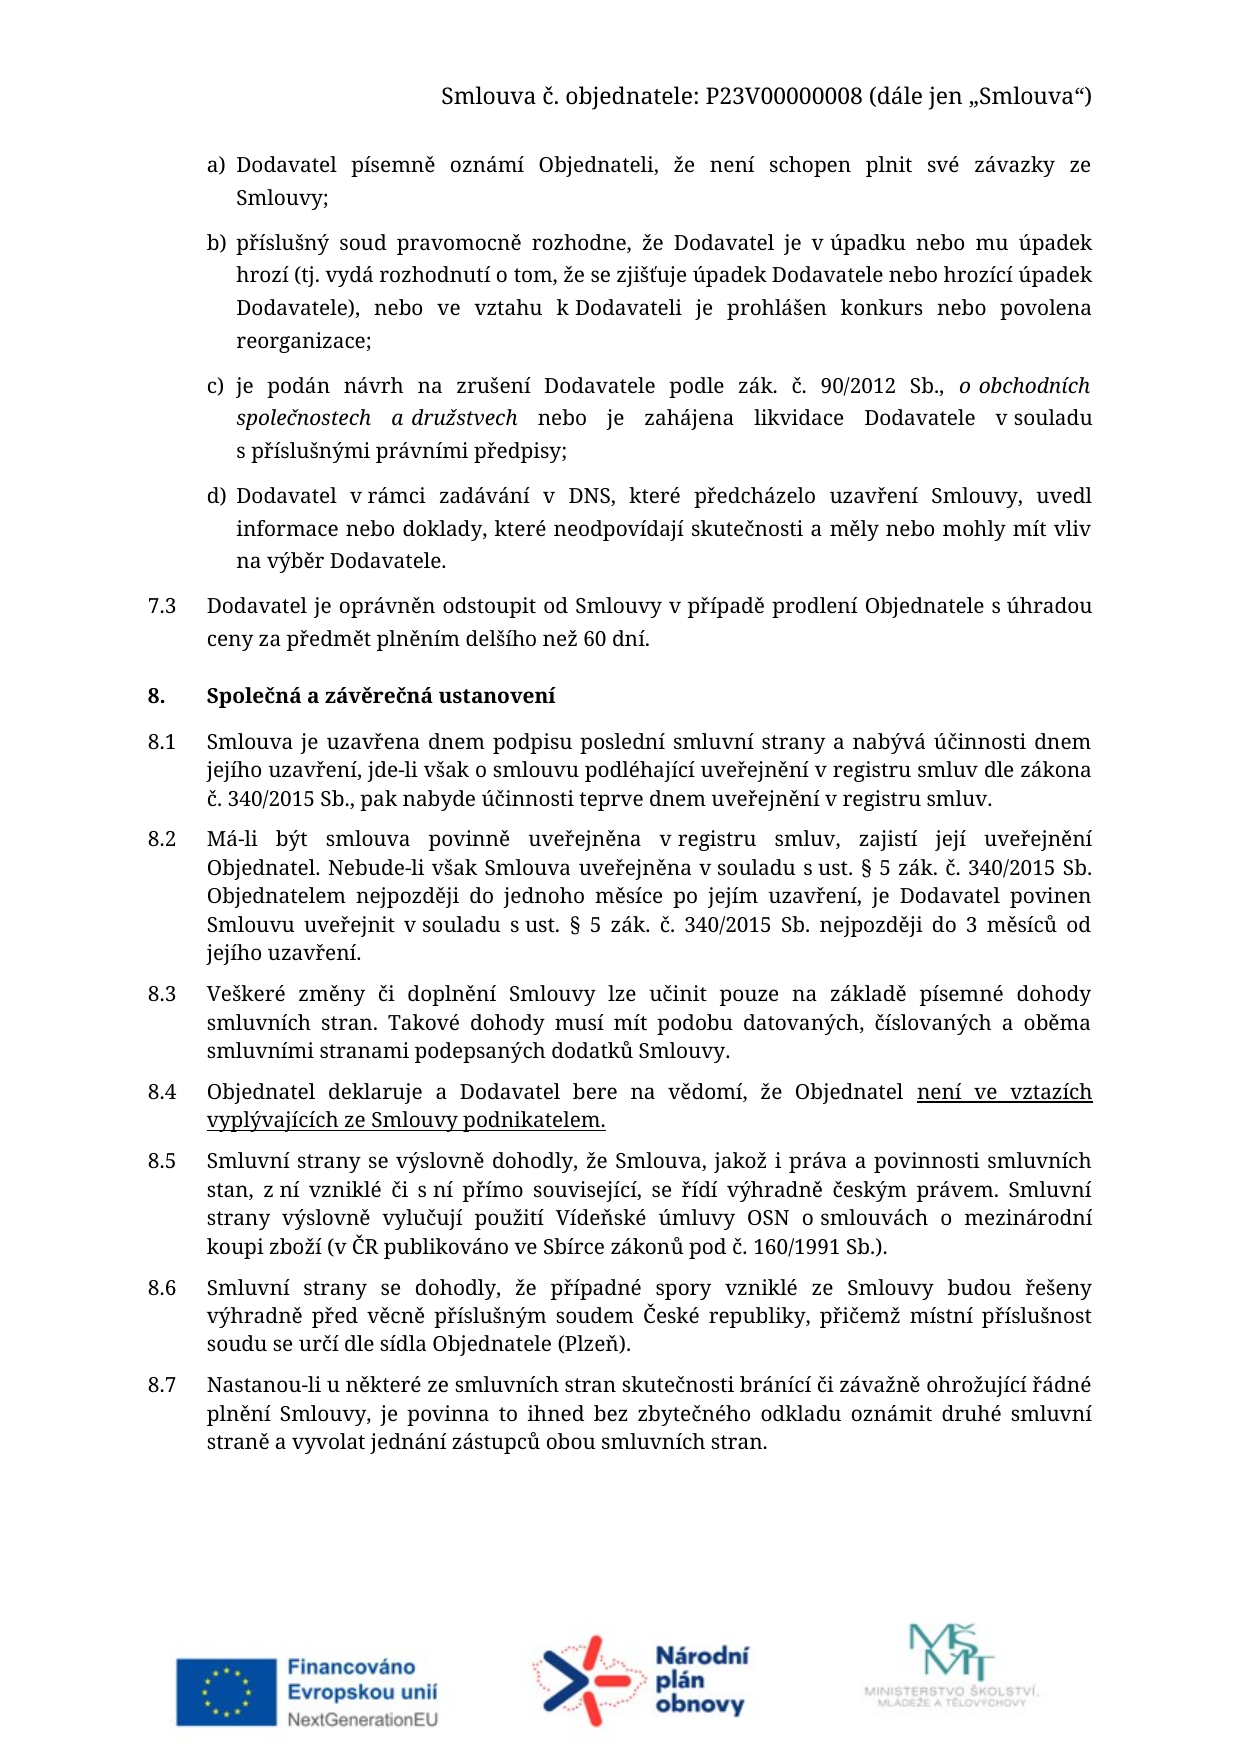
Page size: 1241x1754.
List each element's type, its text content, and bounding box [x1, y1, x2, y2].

picture [147, 1577, 1093, 1754]
list Dodavatel v rámci zadávání v DNS, které předcházelo uzavření Smlouvy, uvedl informace nebo doklady, které neodpovídají skutečnosti a měly nebo mohly mít vliv na výběr Dodavatele. [207, 481, 1093, 575]
list Smluvní strany se dohodly, že případné spory vzniklé ze Smlouvy budou řešeny výhradně před věcně příslušným soudem České republiky, přičemž místní příslušnost soudu se určí dle sídla Objednatele (Plzeň). [148, 1273, 1093, 1358]
list příslušný soud pravomocně rozhodne, že Dodavatel je v úpadku nebo mu úpadek hrozí (tj. vydá rozhodnutí o tom, že se zjišťuje úpadek Dodavatele nebo hrozící úpadek Dodavatele), nebo ve vztahu k Dodavateli je prohlášen konkurs nebo povolena reorganizace; [207, 228, 1093, 354]
list Veškeré změny či doplnění Smlouvy lze učinit pouze na základě písemné dohody smluvních stran. Takové dohody musí mít podobu datovaných, číslovaných a oběma smluvními stranami podepsaných dodatků Smlouvy. [148, 979, 1093, 1064]
list Má-li být smlouva povinně uveřejněna v registru smluv, zajistí její uveřejnění Objednatel. Nebude-li však Smlouva uveřejněna v souladu s ust. § 5 zák. č. 340/2015 Sb. Objednatelem nejpozději do jednoho měsíce po jejím uzavření, je Dodavatel povinen Smlouvu uveřejnit v souladu s ust. § 5 zák. č. 340/2015 Sb. nejpozději do 3 měsíců od jejího uzavření. [148, 824, 1093, 967]
list Dodavatel písemně oznámí Objednateli, že není schopen plnit své závazky ze Smlouvy; [207, 150, 1093, 211]
list Smlouva je uzavřena dnem podpisu poslední smluvní strany a nabývá účinnosti dnem jejího uzavření, jde-li však o smlouvu podléhající uveřejnění v registru smluv dle zákona č. 340/2015 Sb., pak nabyde účinnosti teprve dnem uveřejnění v registru smluv. [148, 727, 1093, 812]
list Smluvní strany se výslovně dohodly, že Smlouva, jakož i práva a povinnosti smluvních stan, z ní vzniklé či s ní přímo související, se řídí výhradně českým právem. Smluvní strany výslovně vylučují použití Vídeňské úmluvy OSN o smlouvách o mezinárodní koupi zboží (v ČR publikováno ve Sbírce zákonů pod č. 160/1991 Sb.). [148, 1146, 1093, 1260]
list Nastanou-li u některé ze smluvních stran skutečnosti bránící či závažně ohrožující řádné plnění Smlouvy, je povinna to ihned bez zbytečného odkladu oznámit druhé smluvní straně a vyvolat jednání zástupců obou smluvních stran. [148, 1371, 1093, 1456]
list Společná a závěrečná ustanovení [148, 682, 1093, 710]
list Objednatel deklaruje a Dodavatel bere na vědomí, že Objednatel není ve vztazích vyplývajících ze Smlouvy podnikatelem. [148, 1077, 1093, 1134]
list Dodavatel je oprávněn odstoupit od Smlouvy v případě prodlení Objednatele s úhradou ceny za předmět plněním delšího než 60 dní. [148, 591, 1093, 652]
list je podán návrh na zrušení Dodavatele podle zák. č. 90/2012 Sb., o obchodních společnostech a družstvech nebo je zahájena likvidace Dodavatele v souladu s příslušnými právními předpisy; [207, 371, 1093, 464]
